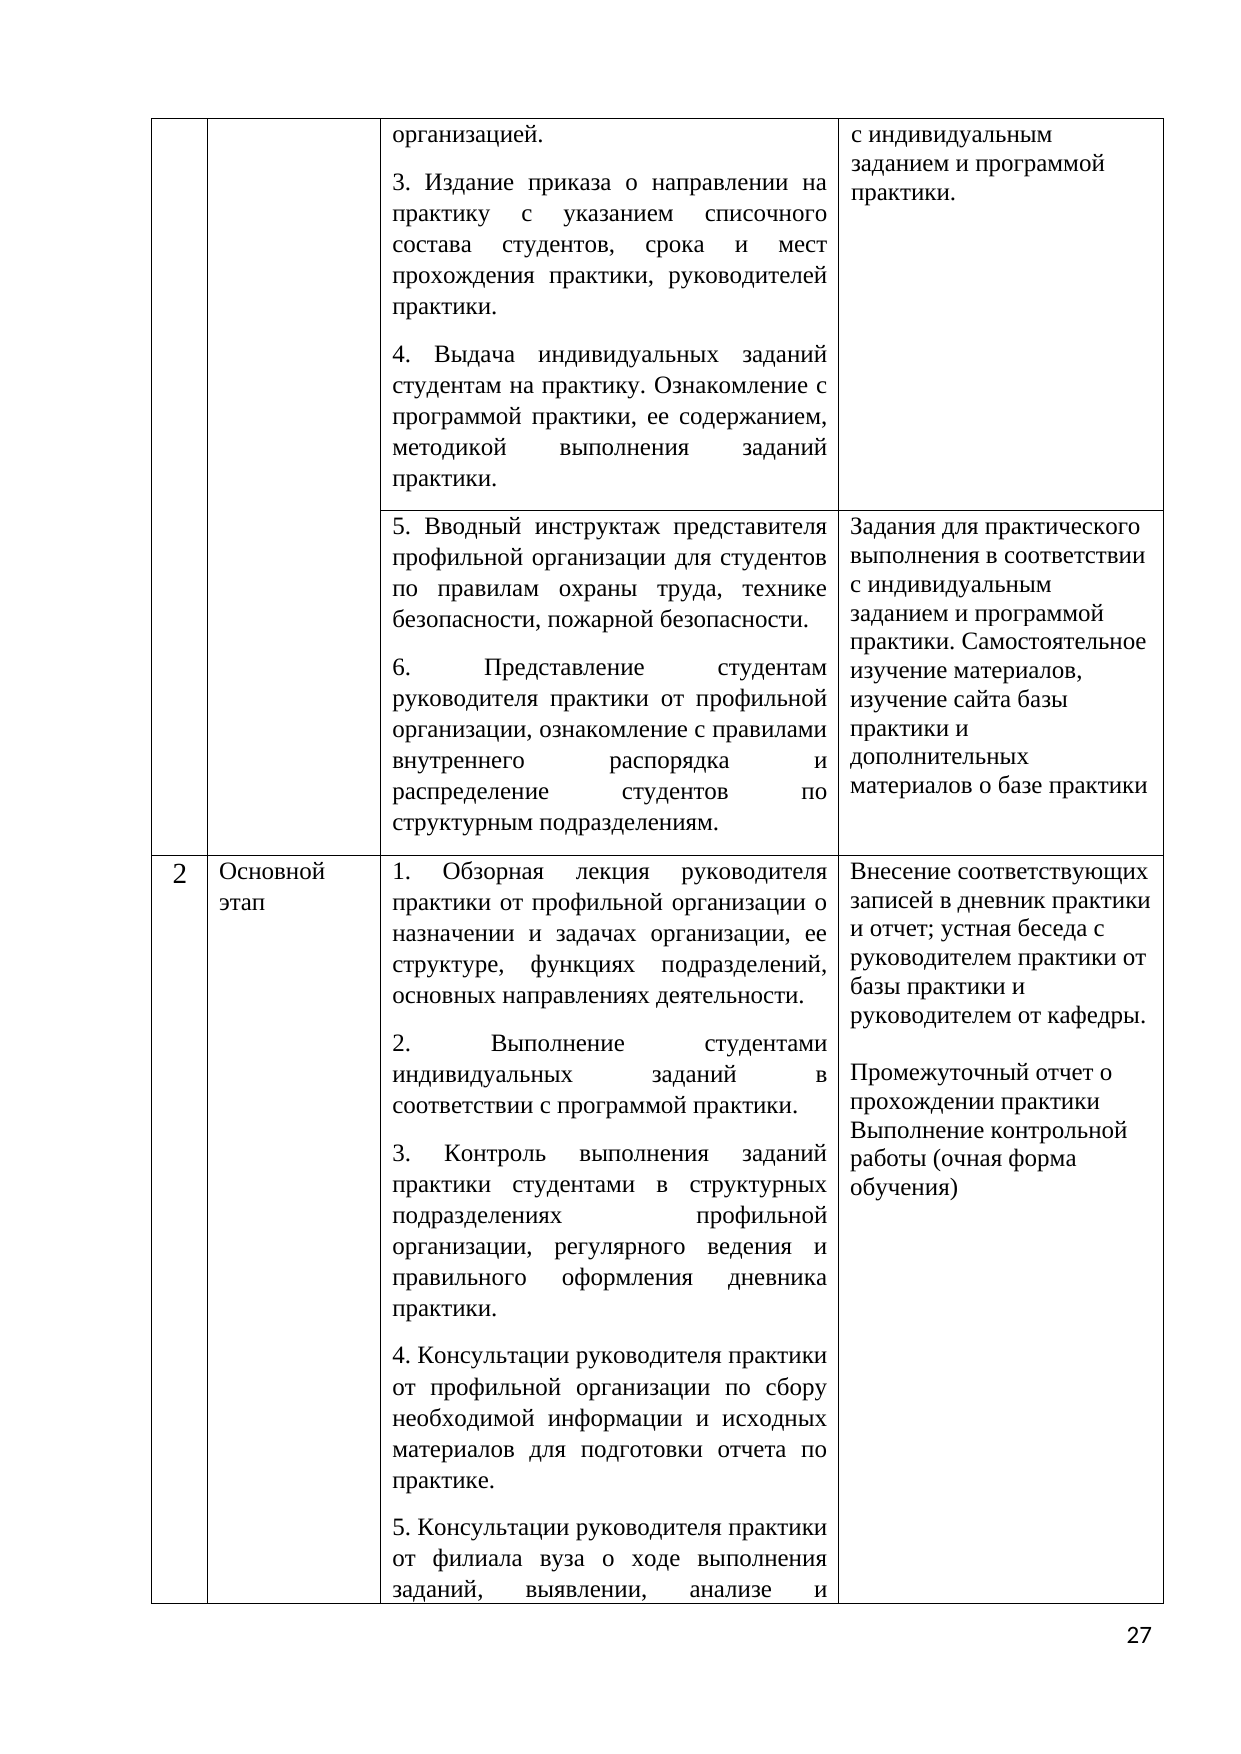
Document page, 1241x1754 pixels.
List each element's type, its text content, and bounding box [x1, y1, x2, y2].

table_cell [381, 119, 838, 510]
table_cell Основной этап [208, 856, 380, 1603]
table_cell Задания для практического выполнения в соответствии с индивидуальным заданием и программой практики. Самостоятельное изучение материалов, изучение сайта базы практики и дополнительных материалов о базе практики [839, 511, 1163, 855]
table_cell 2 [152, 856, 207, 1603]
table_cell 1 [152, 119, 207, 855]
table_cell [208, 119, 380, 855]
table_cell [839, 856, 1163, 1603]
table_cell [381, 856, 838, 1603]
table_cell 5. Вводный инструктаж представителя профильной организации для студентов по правилам охраны труда, технике безопасности, пожарной безопасности. 6. Представление студентам руководителя практики от профильной организации, ознакомление с правилами внутреннего распорядка и распределение студентов по структурным подразделениям. [381, 511, 838, 855]
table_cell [839, 119, 1163, 510]
